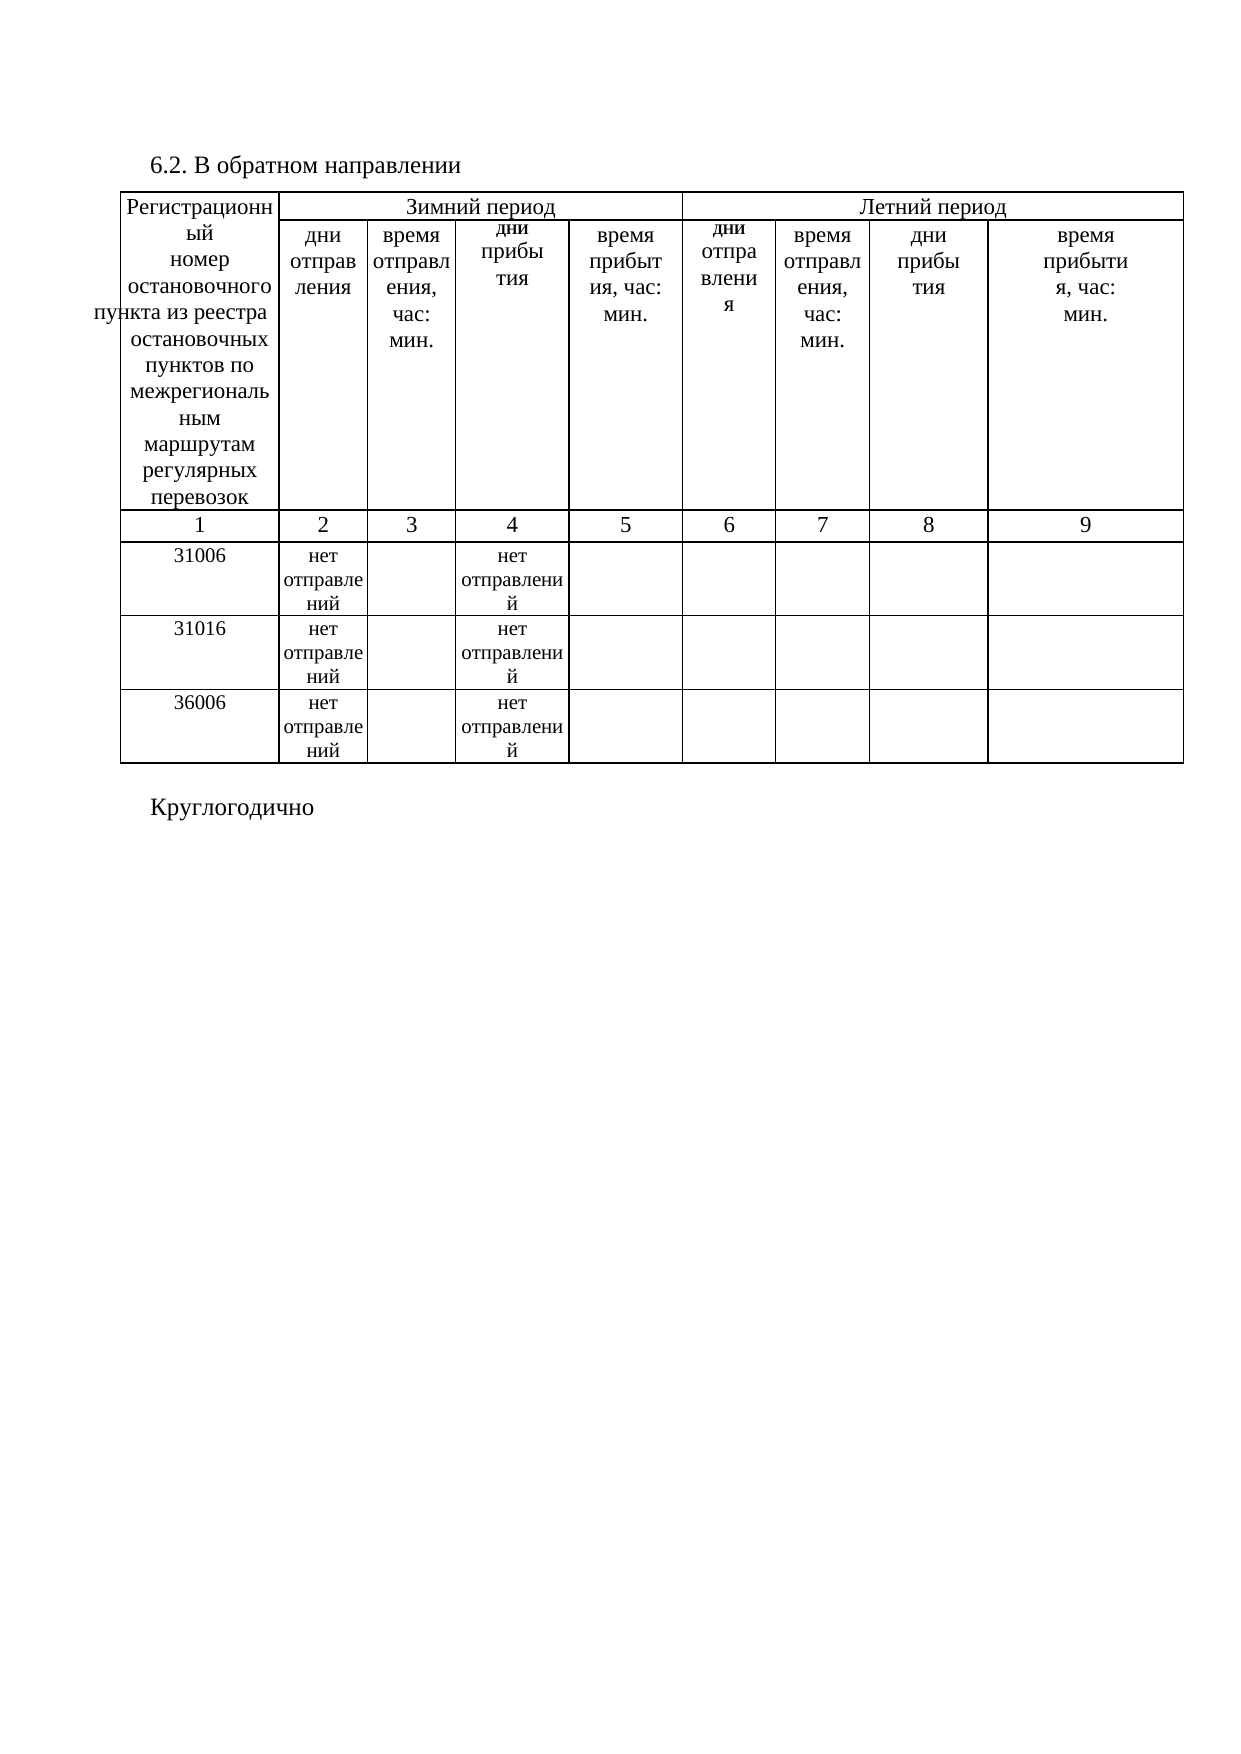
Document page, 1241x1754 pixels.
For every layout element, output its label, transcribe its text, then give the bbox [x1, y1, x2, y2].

table_cell [570, 543, 682, 615]
table_cell 2 [280, 511, 367, 541]
table_cell нет отправлений [456, 616, 568, 688]
table_cell 5 [570, 511, 682, 541]
table_cell 6 [683, 511, 775, 541]
table_cell дни отправ ления [280, 221, 367, 509]
table_cell [989, 543, 1183, 615]
table_cell 1 [121, 511, 278, 541]
table_cell [870, 690, 987, 762]
table_cell 3 [368, 511, 455, 541]
table_cell 36006 [121, 690, 278, 762]
table_cell [683, 616, 775, 688]
table_cell [683, 690, 775, 762]
table_cell [368, 690, 455, 762]
table_cell дни прибы тия [870, 221, 987, 509]
table_cell нет отправлений [280, 616, 367, 688]
table_cell [368, 543, 455, 615]
table_cell [989, 690, 1183, 762]
table_cell время отправл ения, час: мин. [776, 221, 869, 509]
table_cell время прибыт ия, час: мин. [570, 221, 682, 509]
table_header Летний период [683, 193, 1183, 219]
table_cell 7 [776, 511, 869, 541]
table_cell [683, 543, 775, 615]
table_cell нет отправлений [280, 690, 367, 762]
table_cell 31016 [121, 616, 278, 688]
table_cell [368, 616, 455, 688]
table_cell 8 [870, 511, 987, 541]
table_header Зимний период [280, 193, 682, 219]
table_cell [570, 616, 682, 688]
table_cell 4 [456, 511, 568, 541]
table_cell [870, 543, 987, 615]
table_cell нет отправлений [456, 690, 568, 762]
table_cell 31006 [121, 543, 278, 615]
table_header Регистрационный номер остановочного пункта из реестра остановочных пунктов по межрегиональным маршрутам регулярных перевозок [121, 193, 278, 509]
text Круглогодично [150, 792, 1090, 821]
table_cell нет отправлений [280, 543, 367, 615]
table_cell ДНИ прибы тия [456, 221, 568, 509]
table_cell [776, 616, 869, 688]
table_cell 9 [989, 511, 1183, 541]
table_cell время отправл ения, час: мин. [368, 221, 455, 509]
table_cell время прибыти я, час: мин. [989, 221, 1183, 509]
table_cell нет отправлений [456, 543, 568, 615]
table_cell [776, 543, 869, 615]
table_cell [570, 690, 682, 762]
table_cell ДНИ отпра влени я [683, 221, 775, 509]
table_cell [989, 616, 1183, 688]
table_cell [870, 616, 987, 688]
text 6.2. В обратном направлении [150, 150, 1090, 179]
table_cell [776, 690, 869, 762]
